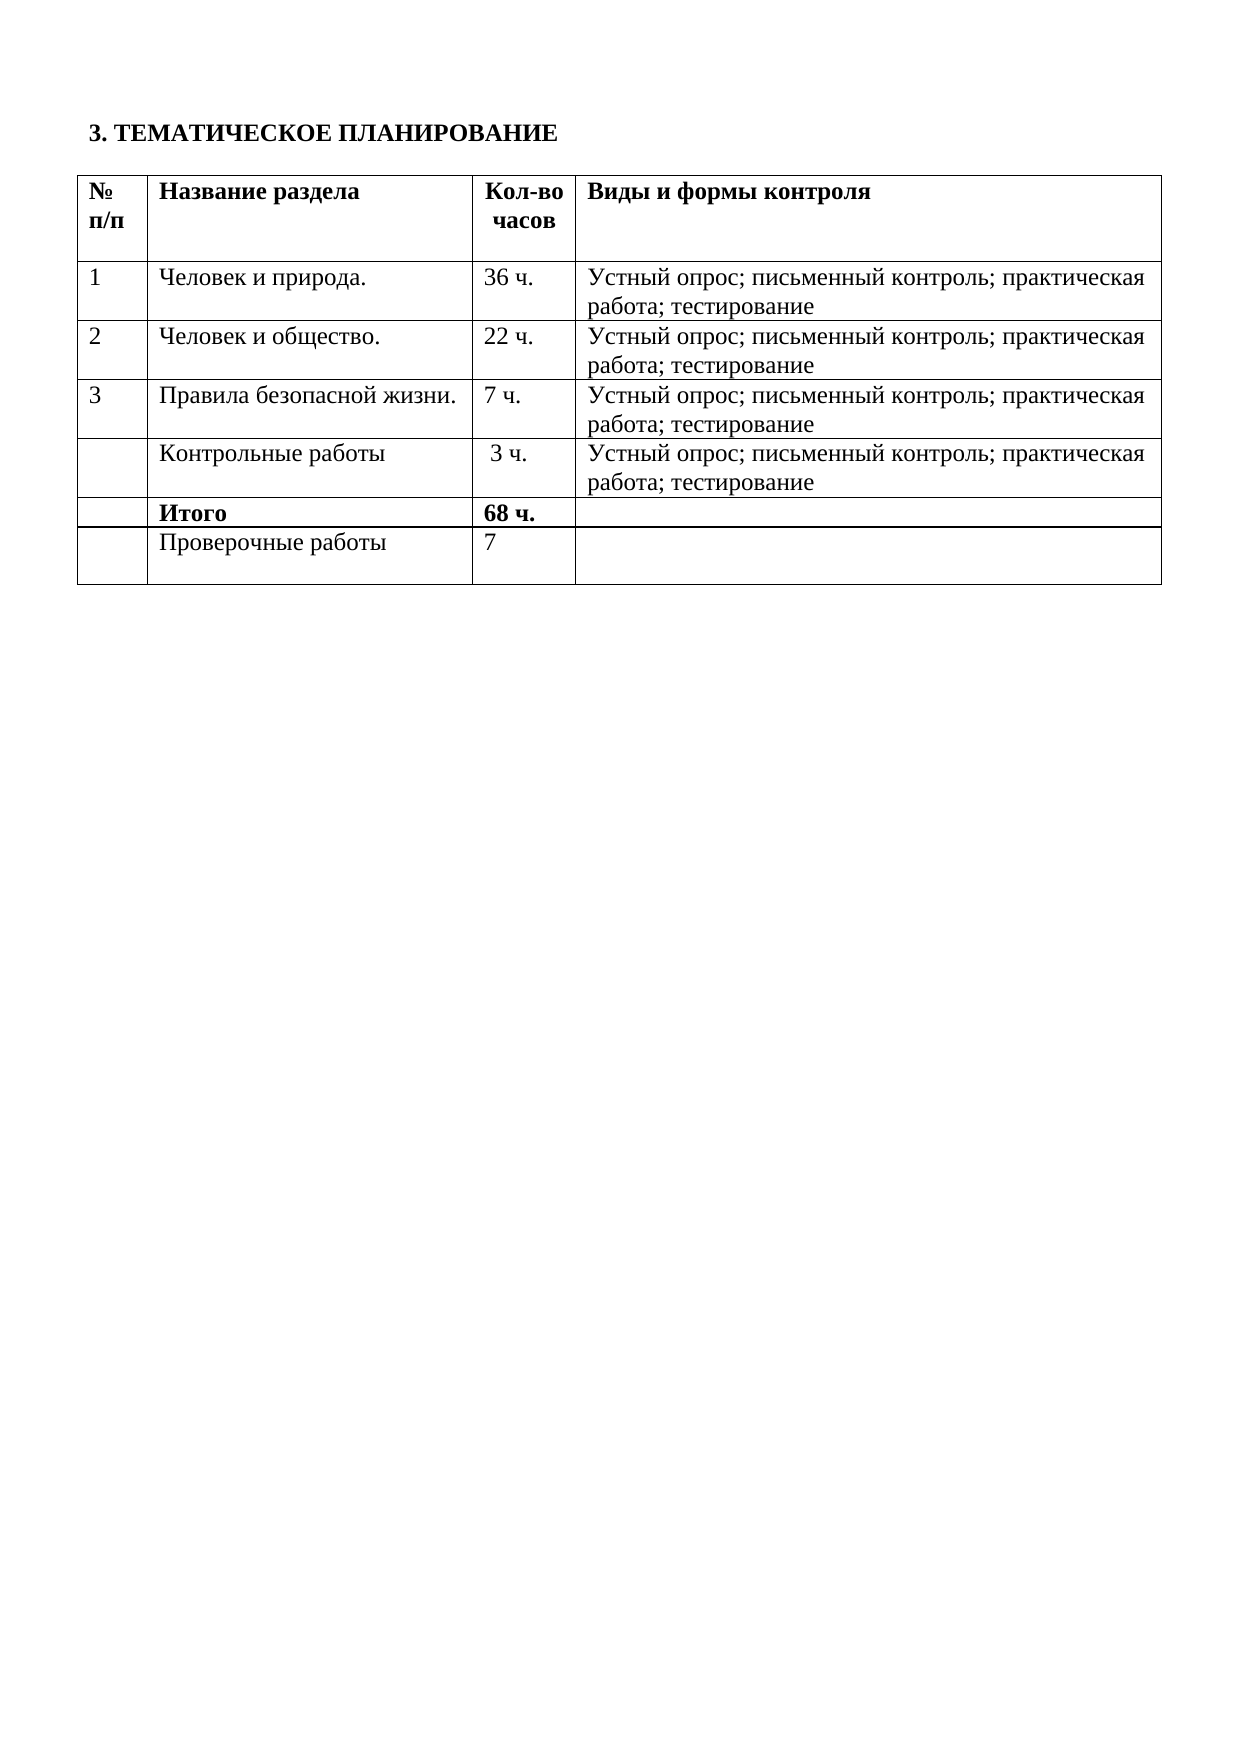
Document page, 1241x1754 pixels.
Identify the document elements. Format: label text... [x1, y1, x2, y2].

table_cell Устный опрос; письменный контроль; практическая работа; тестирование [576, 439, 1161, 497]
table_cell Правила безопасной жизни. [148, 380, 472, 437]
table_cell 22 ч. [473, 321, 575, 379]
table_header Кол-во часов [473, 176, 575, 261]
table_cell 1 [78, 262, 147, 320]
table_cell Проверочные работы [148, 528, 472, 584]
table_cell [576, 528, 1161, 584]
table_cell [78, 528, 147, 584]
table_cell Устный опрос; письменный контроль; практическая работа; тестирование [576, 262, 1161, 320]
table_header Название раздела [148, 176, 472, 261]
table_cell [78, 439, 147, 497]
table_cell 3 [78, 380, 147, 437]
table_cell Контрольные работы [148, 439, 472, 497]
table_cell 7 ч. [473, 380, 575, 437]
table_cell Устный опрос; письменный контроль; практическая работа; тестирование [576, 380, 1161, 437]
table_cell Человек и общество. [148, 321, 472, 379]
table_cell Итого [148, 498, 472, 526]
table_cell Человек и природа. [148, 262, 472, 320]
table_cell 36 ч. [473, 262, 575, 320]
table_header Виды и формы контроля [576, 176, 1161, 261]
table_cell 7 [473, 528, 575, 584]
table_cell [78, 498, 147, 526]
table_cell 2 [78, 321, 147, 379]
table_cell 68 ч. [473, 498, 575, 526]
table_cell [576, 498, 1161, 526]
table_header № п/п [78, 176, 147, 261]
text 3. ТЕМАТИЧЕСКОЕ ПЛАНИРОВАНИЕ [89, 118, 1152, 147]
table_cell 3 ч. [473, 439, 575, 497]
table_cell Устный опрос; письменный контроль; практическая работа; тестирование [576, 321, 1161, 379]
